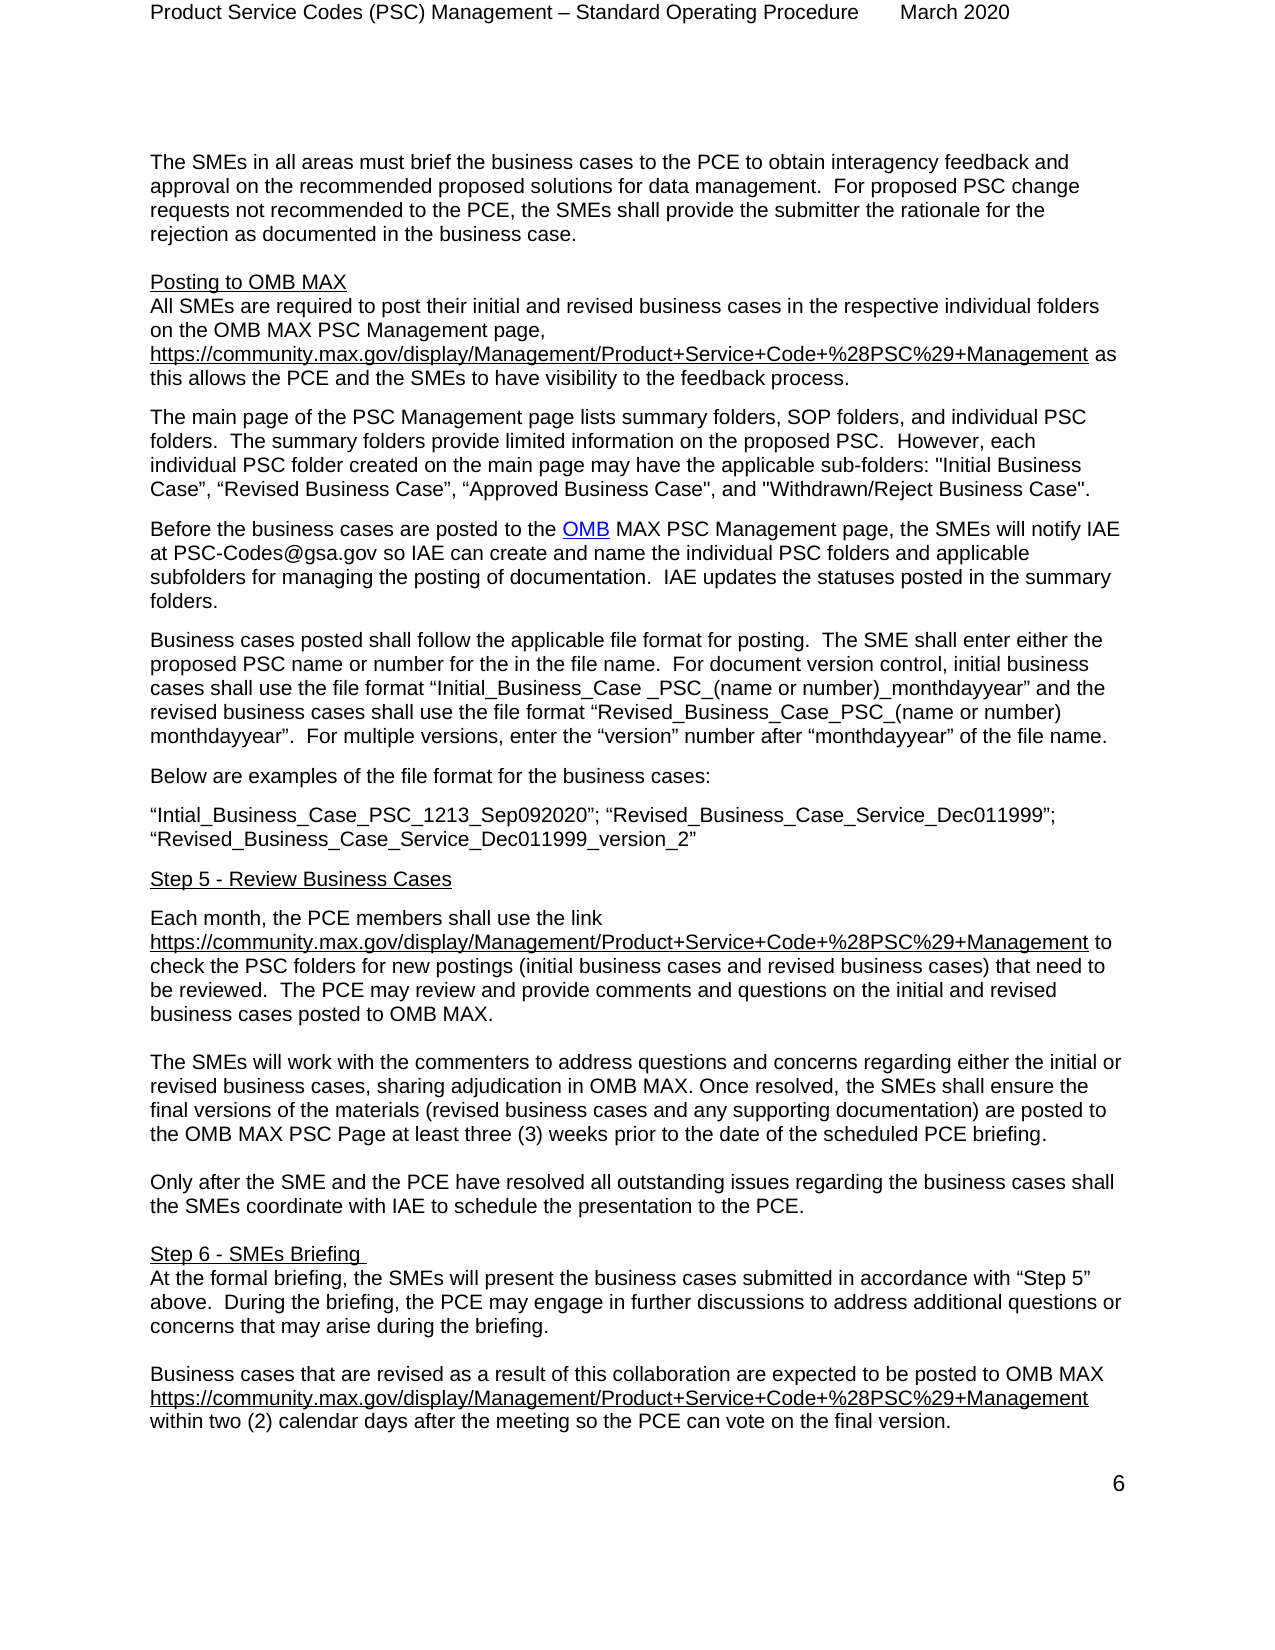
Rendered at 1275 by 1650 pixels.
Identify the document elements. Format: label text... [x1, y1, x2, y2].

text Step 5 - Review Business Cases [150, 867, 1125, 891]
text Step 6 - SMEs Briefing [150, 1242, 1125, 1266]
text Below are examples of the file format for the business cases: [150, 763, 1125, 787]
text Only after the SME and the PCE have resolved all outstanding issues regarding the business cases shall the SMEs coordinate with IAE to schedule the presentation to the PCE. [805, 1170, 1125, 1218]
text At the formal briefing, the SMEs will present the business cases submitted in accordance with “Step 5” above. During the briefing, the PCE may engage in further discussions to address additional questions or concerns that may arise during the briefing. [150, 1266, 1125, 1337]
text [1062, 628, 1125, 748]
text Each month, the PCE members shall use the link https://community.max.gov/display/Management/Product+Service+Code+%28PSC%29+Management to check the PSC folders for new postings (initial business cases and revised business cases) that need to be reviewed. The PCE may review and provide comments and questions on the initial and revised business cases posted to OMB MAX. [150, 906, 1125, 1026]
text Posting to OMB MAX [150, 270, 1125, 294]
text The SMEs will work with the commenters to address questions and concerns regarding either the initial or revised business cases, sharing adjudication in OMB MAX. Once resolved, the SMEs shall ensure the final versions of the materials (revised business cases and any supporting documentation) are posted to the OMB MAX PSC Page at least three (3) weeks prior to the date of the scheduled PCE briefing. [150, 1050, 1125, 1146]
text “Intial_Business_Case_PSC_1213_Sep092020”; “Revised_Business_Case_Service_Dec011999”; “Revised_Business_Case_Service_Dec011999_version_2” [696, 803, 1125, 851]
text The SMEs in all areas must brief the business cases to the PCE to obtain interagency feedback and approval on the recommended proposed solutions for data management. For proposed PSC change requests not recommended to the PCE, the SMEs shall provide the submitter the rationale for the rejection as documented in the business case. [150, 150, 1125, 246]
text Business cases that are revised as a result of this collaboration are expected to be posted to OMB MAX https://community.max.gov/display/Management/Product+Service+Code+%28PSC%29+Management within two (2) calendar days after the meeting so the PCE can vote on the final version. [150, 1361, 1125, 1433]
text Before the business cases are posted to the OMB MAX PSC Management page, the SMEs will notify IAE at PSC-Codes@gsa.gov so IAE can create and name the individual PSC folders and applicable subfolders for managing the posting of documentation. IAE updates the statuses posted in the summary folders. [150, 517, 1125, 612]
text All SMEs are required to post their initial and revised business cases in the respective individual folders on the OMB MAX PSC Management page, https://community.max.gov/display/Management/Product+Service+Code+%28PSC%29+Management as this allows the PCE and the SMEs to have visibility to the feedback process. [546, 294, 1125, 389]
